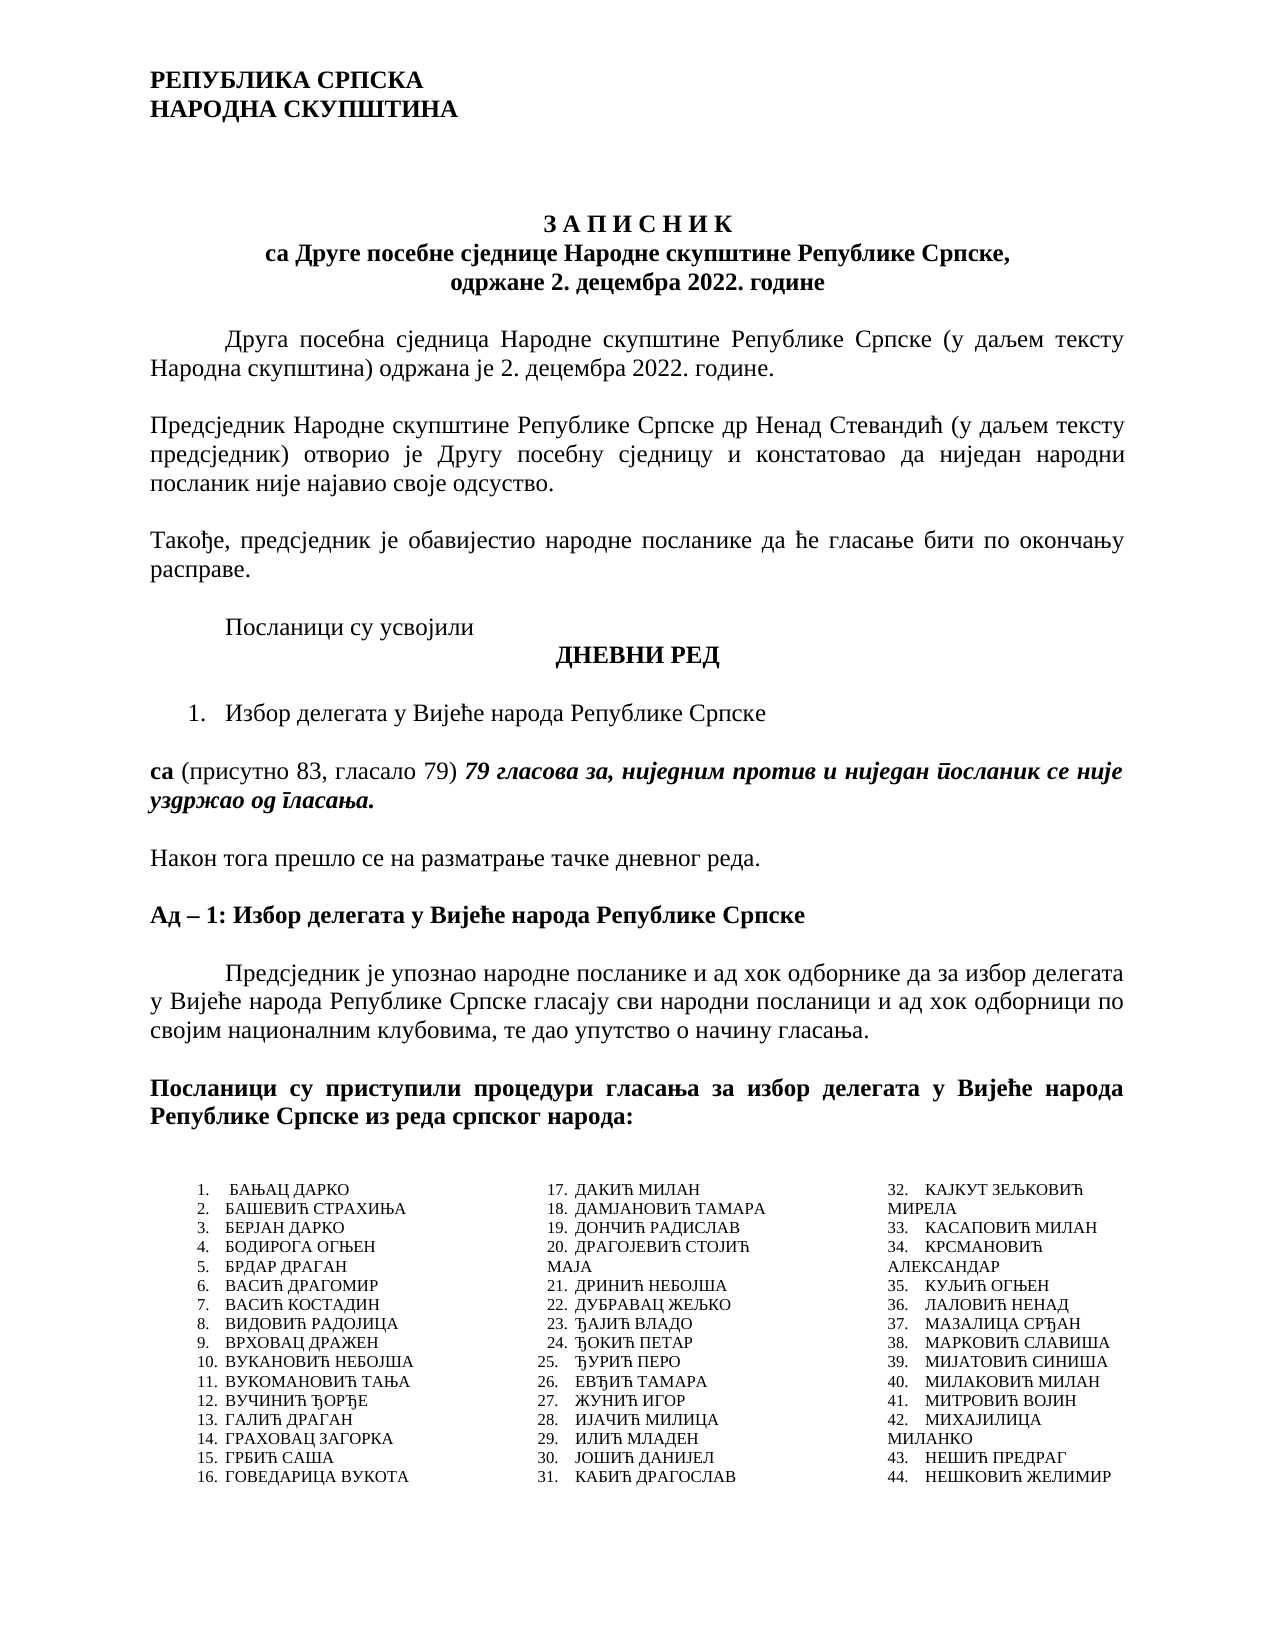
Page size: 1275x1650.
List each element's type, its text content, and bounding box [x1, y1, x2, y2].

text 12. ВУЧИНИЋ ЂОРЂЕ [197, 1391, 425, 1410]
text 5. БРДАР ДРАГАН [197, 1256, 425, 1276]
text Друга посебна сједница Народне скупштине Републике Српске (у даљем тексту Народна скупштина) одржана је 2. децембра 2022. године. [150, 324, 1125, 382]
text НАРОДНА СКУПШТИНА [150, 94, 1125, 123]
text 18. ДАМЈАНОВИЋ ТАМАРА [547, 1199, 775, 1218]
text 34. КРСМАНОВИЋ АЛЕКСАНДАР [887, 1237, 1125, 1276]
text 44. НЕШКОВИЋ ЖЕЛИМИР [887, 1467, 1125, 1486]
text Ад – 1: Избор делегата у Вијеће народа Републике Српске [150, 900, 1125, 929]
text 26. ЕВЂИЋ ТАМАРА [537, 1371, 775, 1391]
text 22. ДУБРАВАЦ ЖЕЉКО [547, 1295, 775, 1314]
text 17. ДАКИЋ МИЛАН [547, 1180, 775, 1199]
text 23. ЂАЈИЋ ВЛАДО [547, 1314, 775, 1333]
text 16. ГОВЕДАРИЦА ВУКОТА [197, 1467, 425, 1486]
text 4. БОДИРОГА ОГЊЕН [197, 1237, 425, 1256]
text 29. ИЛИЋ МЛАДЕН [537, 1429, 775, 1448]
text 3. БЕРЈАН ДАРКО [197, 1218, 425, 1237]
text 11. ВУКОМАНОВИЋ ТАЊА [197, 1371, 425, 1391]
text 35. КУЉИЋ ОГЊЕН [887, 1276, 1125, 1295]
text 1. БАЊАЦ ДАРКО [197, 1180, 425, 1199]
text 41. МИТРОВИЋ ВОЈИН [887, 1391, 1125, 1410]
text 20. ДРАГОЈЕВИЋ СТОЈИЋ МАЈА [547, 1237, 775, 1276]
text 7. ВАСИЋ КОСТАДИН [197, 1295, 425, 1314]
text 38. МАРКОВИЋ СЛАВИША [887, 1333, 1125, 1352]
text 43. НЕШИЋ ПРЕДРАГ [887, 1448, 1125, 1467]
text 13. ГАЛИЋ ДРАГАН [197, 1410, 425, 1429]
text 24. ЂОКИЋ ПЕТАР [547, 1333, 775, 1352]
text Посланици су приступили процедури гласања за избор делегата у Вијеће народа Републике Српске из реда српског народа: [150, 1073, 1125, 1130]
text 28. ИЈАЧИЋ МИЛИЦА [537, 1410, 775, 1429]
text 8. ВИДОВИЋ РАДОЈИЦА [197, 1314, 425, 1333]
text ДНЕВНИ РЕД [150, 641, 1125, 669]
text Посланици су усвојили [150, 612, 1125, 641]
text Након тога прешло се на разматрање тачке дневног реда. [150, 843, 1125, 871]
text 42. МИХАЈИЛИЦА МИЛАНКО [887, 1410, 1125, 1448]
text 2. БАШЕВИЋ СТРАХИЊА [197, 1199, 425, 1218]
text 9. ВРХОВАЦ ДРАЖЕН [197, 1333, 425, 1352]
list Избор делегата у Вијеће народа Републике Српске [187, 698, 1125, 727]
text 31. КАБИЋ ДРАГОСЛАВ [537, 1467, 775, 1486]
text Такође, предсједник је обавијестио народне посланике да ће гласање бити по окончању расправе. [150, 526, 1125, 583]
text 19. ДОНЧИЋ РАДИСЛАВ [547, 1218, 775, 1237]
text 33. КАСАПОВИЋ МИЛАН [887, 1218, 1125, 1237]
text са Друге посебне сједнице Народне скупштине Републике Српске, [150, 238, 1125, 267]
text са (присутно 83, гласало 79) 79 гласова за, ниједним против и ниједан посланик се није уздржао од гласања. [150, 756, 1125, 814]
text РЕПУБЛИКА СРПСКА [150, 66, 1125, 94]
text 10. ВУКАНОВИЋ НЕБОЈША [197, 1352, 425, 1371]
text 15. ГРБИЋ САША [197, 1448, 425, 1467]
text 36. ЛАЛОВИЋ НЕНАД [887, 1295, 1125, 1314]
text 27. ЖУНИЋ ИГОР [537, 1391, 775, 1410]
text 21. ДРИНИЋ НЕБОЈША [547, 1276, 775, 1295]
text 14. ГРАХОВАЦ ЗАГОРКА [197, 1429, 425, 1448]
text 39. МИЈАТОВИЋ СИНИША [887, 1352, 1125, 1371]
text 25. ЂУРИЋ ПЕРО [500, 1352, 775, 1371]
text З А П И С Н И К [150, 209, 1125, 238]
text Предсједник Народне скупштине Републике Српске др Ненад Стевандић (у даљем тексту предсједник) отворио је Другу посебну сједницу и констатовао да ниједан народни посланик није најавио своје одсуство. [150, 411, 1125, 497]
text 6. ВАСИЋ ДРАГОМИР [197, 1276, 425, 1295]
text 40. МИЛАКОВИЋ МИЛАН [887, 1371, 1125, 1391]
text Предсједник је упознао народне посланике и ад хок одборнике да за избор делегата у Вијеће народа Републике Српске гласају сви народни посланици и ад хок одборници по својим националним клубовима, те дао упутство о начину гласања. [150, 958, 1125, 1044]
text одржане 2. децембра 2022. године [150, 267, 1125, 296]
text 30. ЈОШИЋ ДАНИЈЕЛ [537, 1448, 775, 1467]
text 32. КАЈКУТ ЗЕЉКОВИЋ МИРЕЛА [887, 1180, 1125, 1218]
text 37. МАЗАЛИЦА СРЂАН [887, 1314, 1125, 1333]
